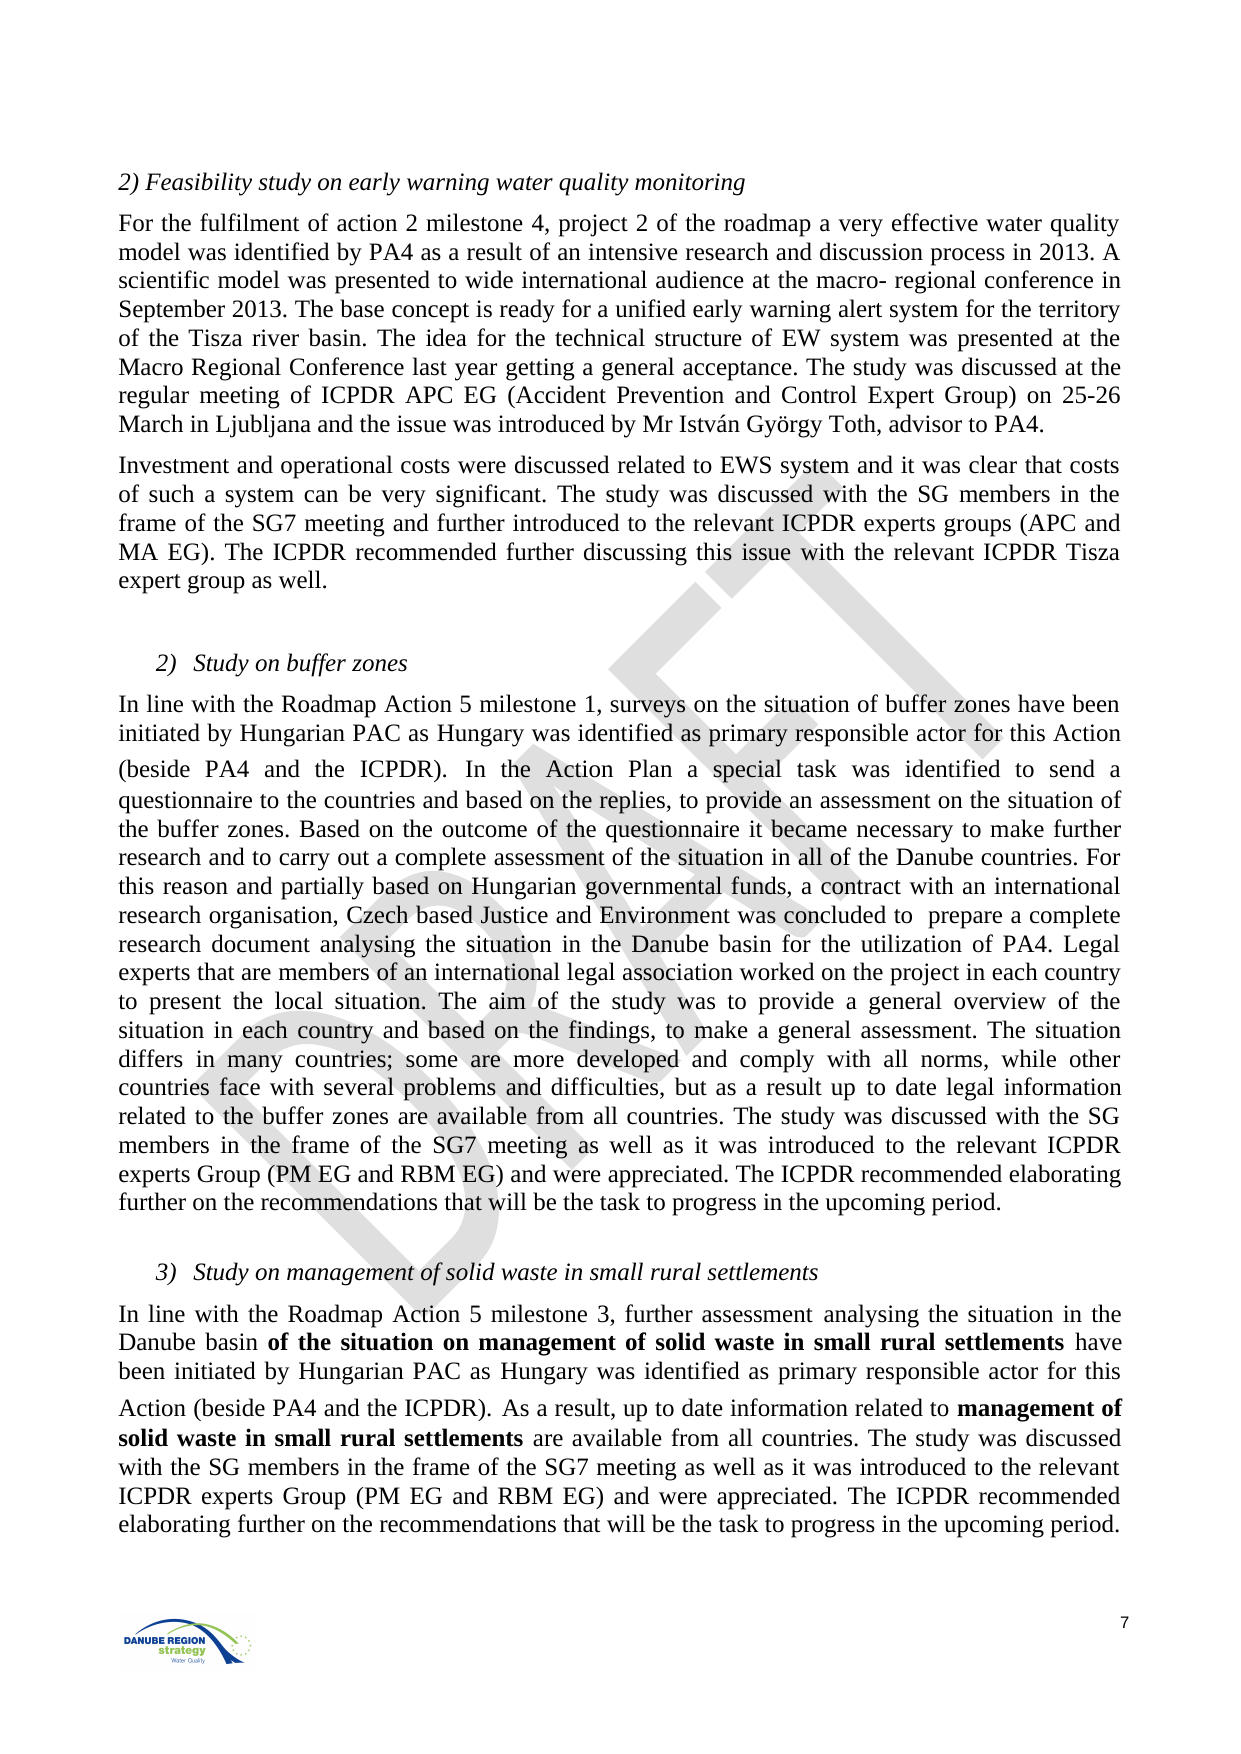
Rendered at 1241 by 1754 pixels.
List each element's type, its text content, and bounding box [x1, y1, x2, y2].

text In line with the Roadmap Action 5 milestone 1, surveys on the situation of buffer zones have been initiated by Hungarian PAC as was identified as primary responsible actor for this Action (beside PA4 and the ICPDR). In the Action Plan a special task was identified to send a questionnaire to the countries and based on the replies, to provide an assessment on the situation of the buffer zones. Based on the outcome of the questionnaire it became necessary to make further research and to carry out a complete assessment of the situation in all of the countries. For this reason and partially based on Hungarian governmental funds, a contract with an international research organisation, Czech based Justice and Environment was concluded to prepare a complete research document analysing the situation in the Danube basin for the utilization of PA4. Legal experts that are members of an international legal association worked on the project in each country to present the local situation. The aim of the study was to provide a general overview of the situation in each country and based on the findings, to make a general assessment. The situation differs in many countries; some are more developed and comply with all norms, while other countries face with several problems and difficulties, but as a result up to date legal information related to the buffer zones are available from all countries. The study was discussed with the SG members in the frame of the SG7 meeting as well as it was introduced to the relevant ICPDR experts Group (PM EG and RBM EG) and were appreciated. The ICPDR recommended elaborating further on the recommendations that will be the task to progress in the upcoming period. [118, 689, 1122, 1216]
text In line with the Roadmap Action 5 milestone 3, further assessment analysing the situation in the Danube basin of the situation on management of solid waste in small rural settlements have been initiated by Hungarian PAC as Hungary was identified as primary responsible actor for this Action (beside PA4 and the ICPDR). As a result, up to date information related to management of solid waste in small rural settlements are available from all countries. The study was discussed with the SG members in the frame of the SG7 meeting as well as it was introduced to the relevant ICPDR experts Group (PM EG and RBM EG) and were appreciated. The ICPDR recommended elaborating further on the recommendations that will be the task to progress in the upcoming period. [118, 1299, 1122, 1538]
list Study on management of solid waste in small rural settlements [156, 1257, 1122, 1286]
list Study on buffer zones [156, 648, 1122, 677]
text 2) Feasibility study on early warning water quality monitoring [118, 167, 1122, 195]
picture [118, 1613, 258, 1671]
text For the fulfilment of action 2 milestone 4, project 2 of the roadmap a very effective water quality model was identified by PA4 as a result of an intensive research and discussion process in scientific model was presented to wide international audience at the macro- regional conference in September 2013. The base concept is ready for a unified early warning alert system for the territory of the river basin. The idea for the technical structure of EW system was presented at the Macro Regional Conference last year getting a general acceptance. The study was discussed at the regular meeting of ICPDR APC EG (Accident Prevention and Control Expert Group) on 25-26 March in and the issue was introduced by Mr István György Toth, advisor to PA4. [118, 208, 1122, 438]
text Investment and operational costs were discussed related to EWS system and it was clear that costs of such a system can be very significant. The study was discussed with the SG members in the frame of the SG7 meeting and further introduced to the relevant ICPDR experts groups (APC and MA EG). The ICPDR recommended further discussing this issue with the relevant ICPDR Tisza expert group as well. [118, 450, 1122, 594]
